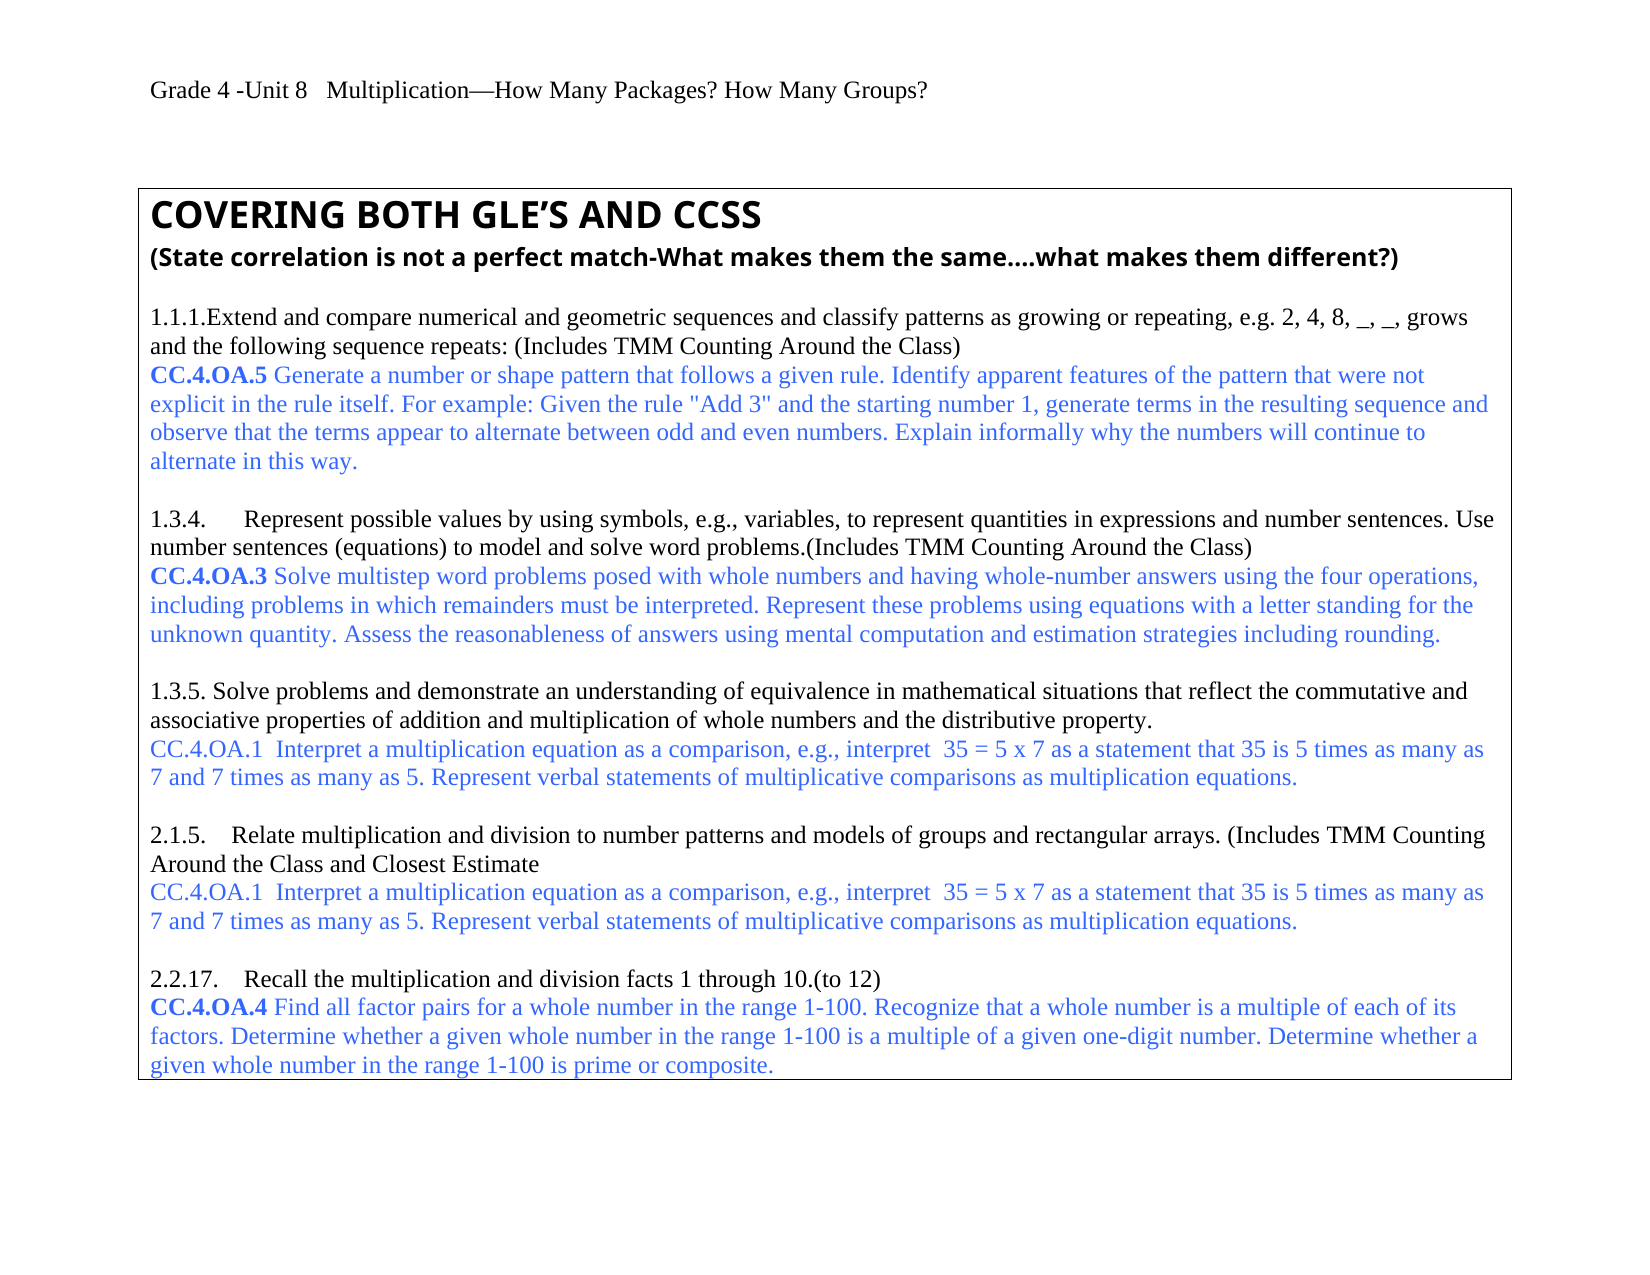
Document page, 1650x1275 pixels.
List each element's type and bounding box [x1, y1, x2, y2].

table_header [139, 189, 1511, 1079]
